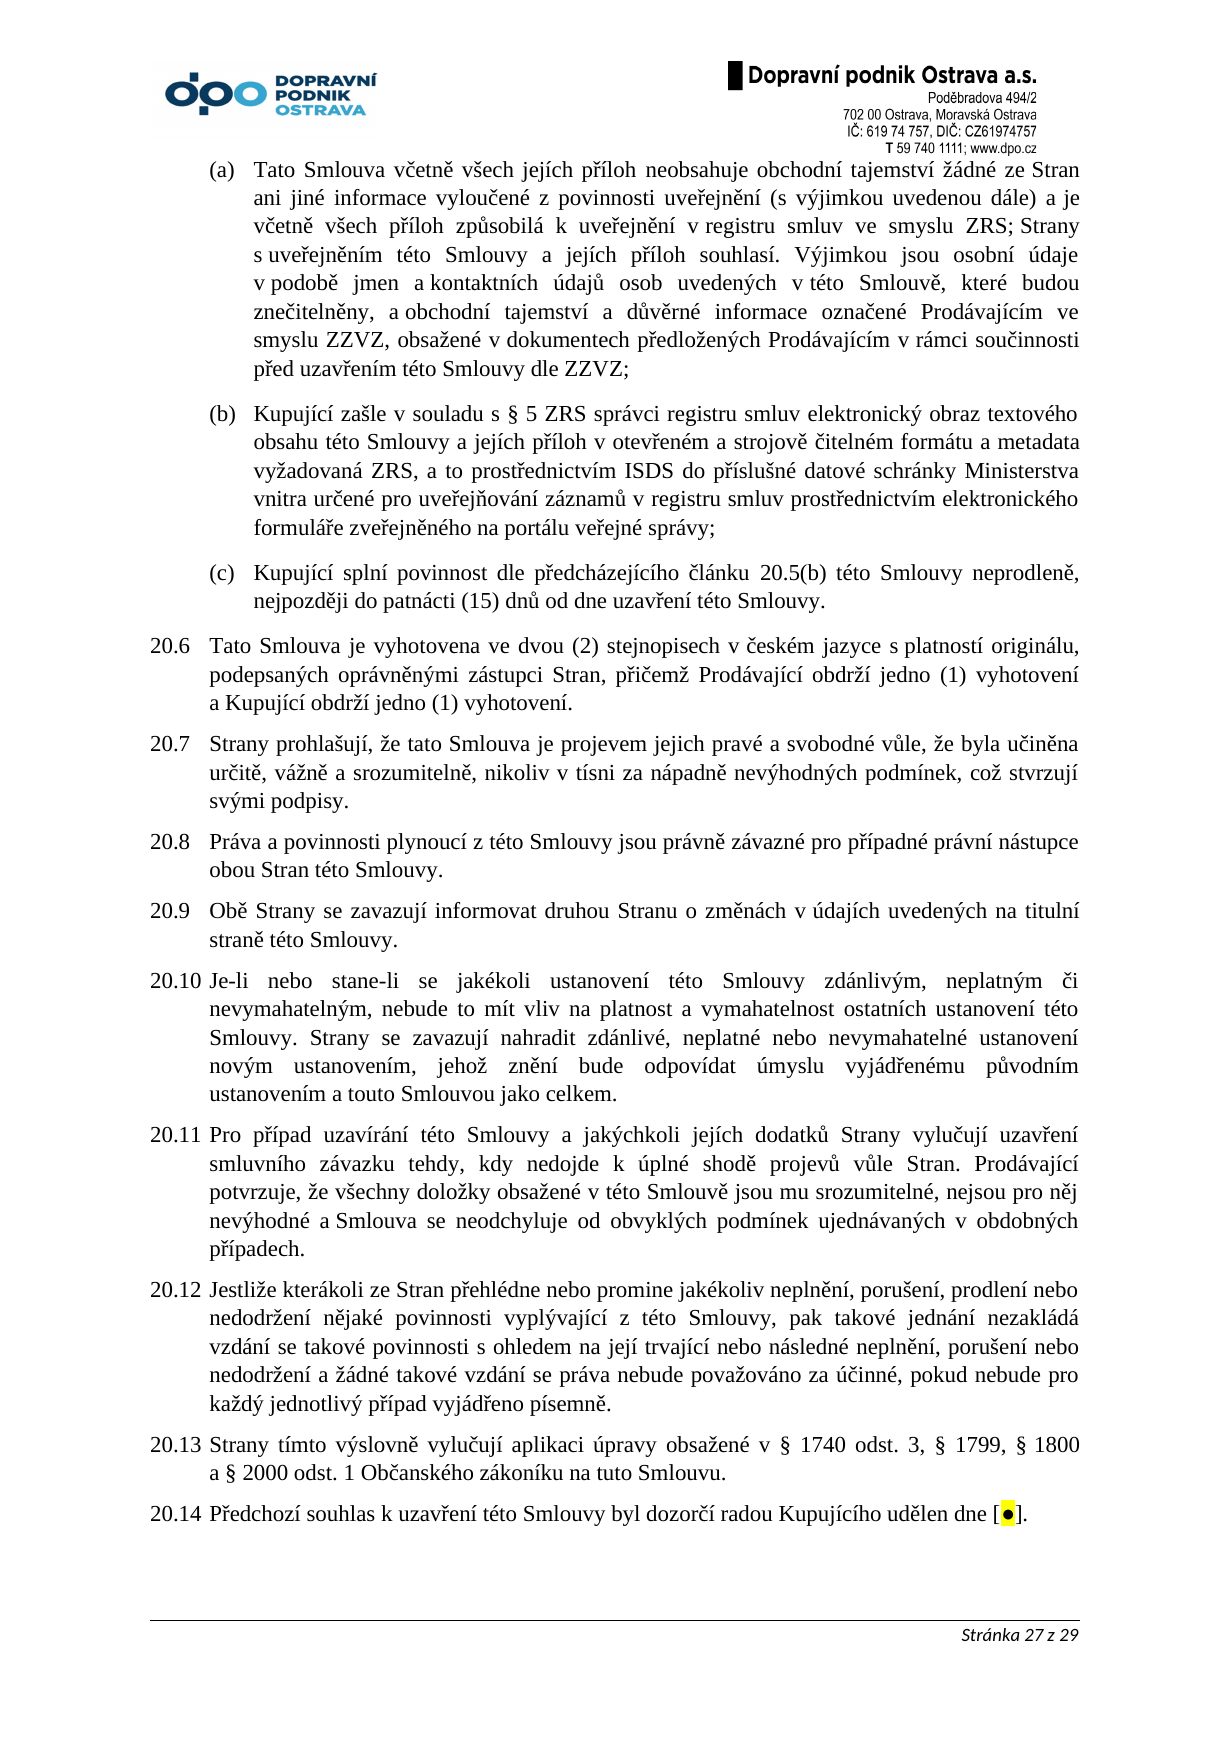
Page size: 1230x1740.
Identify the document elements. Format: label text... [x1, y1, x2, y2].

text Je-li nebo stane-li se jakékoli ustanovení této Smlouvy zdánlivým, neplatným či nevymahatelným, nebude to mít vliv na platnost a vymahatelnost ostatních ustanovení této Smlouvy. Strany se zavazují nahradit zdánlivé, neplatné nebo nevymahatelné ustanovení novým ustanovením, jehož znění bude odpovídat úmyslu vyjádřenému původním ustanovením a touto Smlouvou jako celkem. [150, 967, 1080, 1107]
picture [728, 61, 1037, 156]
text Jestliže kterákoli ze Stran přehlédne nebo promine jakékoliv neplnění, porušení, prodlení nebo nedodržení nějaké povinnosti vyplývající z této Smlouvy, pak takové jednání nezakládá vzdání se takové povinnosti s ohledem na její trvající nebo následné neplnění, porušení nebo nedodržení a žádné takové vzdání se práva nebude považováno za účinné, pokud nebude pro každý jednotlivý případ vyjádřeno písemně. [150, 1276, 1080, 1416]
text Předchozí souhlas k uzavření této Smlouvy byl dozorčí radou Kupujícího udělen dne [●]. [150, 1500, 1001, 1526]
text Tato Smlouva je vyhotovena ve dvou (2) stejnopisech v českém jazyce s platností originálu, podepsaných oprávněnými zástupci Stran, přičemž Prodávající obdrží jedno (1) vyhotovení a Kupující obdrží jedno (1) vyhotovení. [150, 632, 1080, 716]
text Kupující zašle v souladu s § 5 ZRS správci registru smluv elektronický obraz textového obsahu této Smlouvy a jejích příloh v otevřeném a strojově čitelném formátu a metadata vyžadovaná ZRS, a to prostřednictvím ISDS do příslušné datové schránky Ministerstva vnitra určené pro uveřejňování záznamů v registru smluv prostřednictvím elektronického formuláře zveřejněného na portálu veřejné správy; [209, 400, 1080, 540]
text Tato Smlouva včetně všech jejích příloh neobsahuje obchodní tajemství žádné ze Stran ani jiné informace vyloučené z povinnosti uveřejnění (s výjimkou uvedenou dále) a je včetně všech příloh způsobilá k uveřejnění v registru smluv ve smyslu ZRS; Strany s uveřejněním této Smlouvy a jejích příloh souhlasí. Výjimkou jsou osobní údaje v podobě jmen a kontaktních údajů osob uvedených v této Smlouvě, které budou znečitelněny, a obchodní tajemství a důvěrné informace označené Prodávajícím ve smyslu ZZVZ, obsažené v dokumentech předložených Prodávajícím v rámci součinnosti před uzavřením této Smlouvy dle ZZVZ; [209, 156, 1080, 381]
text Pro případ uzavírání této Smlouvy a jakýchkoli jejích dodatků Strany vylučují uzavření smluvního závazku tehdy, kdy nedojde k úplné shodě projevů vůle Stran. Prodávající potvrzuje, že všechny doložky obsažené v této Smlouvě jsou mu srozumitelné, nejsou pro něj nevýhodné a Smlouva se neodchyluje od obvyklých podmínek ujednávaných v obdobných případech. [150, 1121, 1080, 1261]
text Obě Strany se zavazují informovat druhou Stranu o změnách v údajích uvedených na titulní straně této Smlouvy. [150, 897, 1080, 952]
text Práva a povinnosti plynoucí z této Smlouvy jsou právně závazné pro případné právní nástupce obou Stran této Smlouvy. [150, 828, 1080, 883]
text Strany prohlašují, že tato Smlouva je projevem jejich pravé a svobodné vůle, že byla učiněna určitě, vážně a srozumitelně, nikoliv v tísni za nápadně nevýhodných podmínek, což stvrzují svými podpisy. [150, 730, 1080, 813]
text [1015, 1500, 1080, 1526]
text Strany tímto výslovně vylučují aplikaci úpravy obsažené v § 1740 odst. 3, § 1799, § 1800 a § 2000 odst. 1 Občanského zákoníku na tuto Smlouvu. [150, 1431, 1080, 1486]
picture [150, 59, 384, 139]
text Kupující splní povinnost dle předcházejícího článku 20.5(b) této Smlouvy neprodleně, nejpozději do patnácti (15) dnů od dne uzavření této Smlouvy. [209, 559, 1080, 613]
